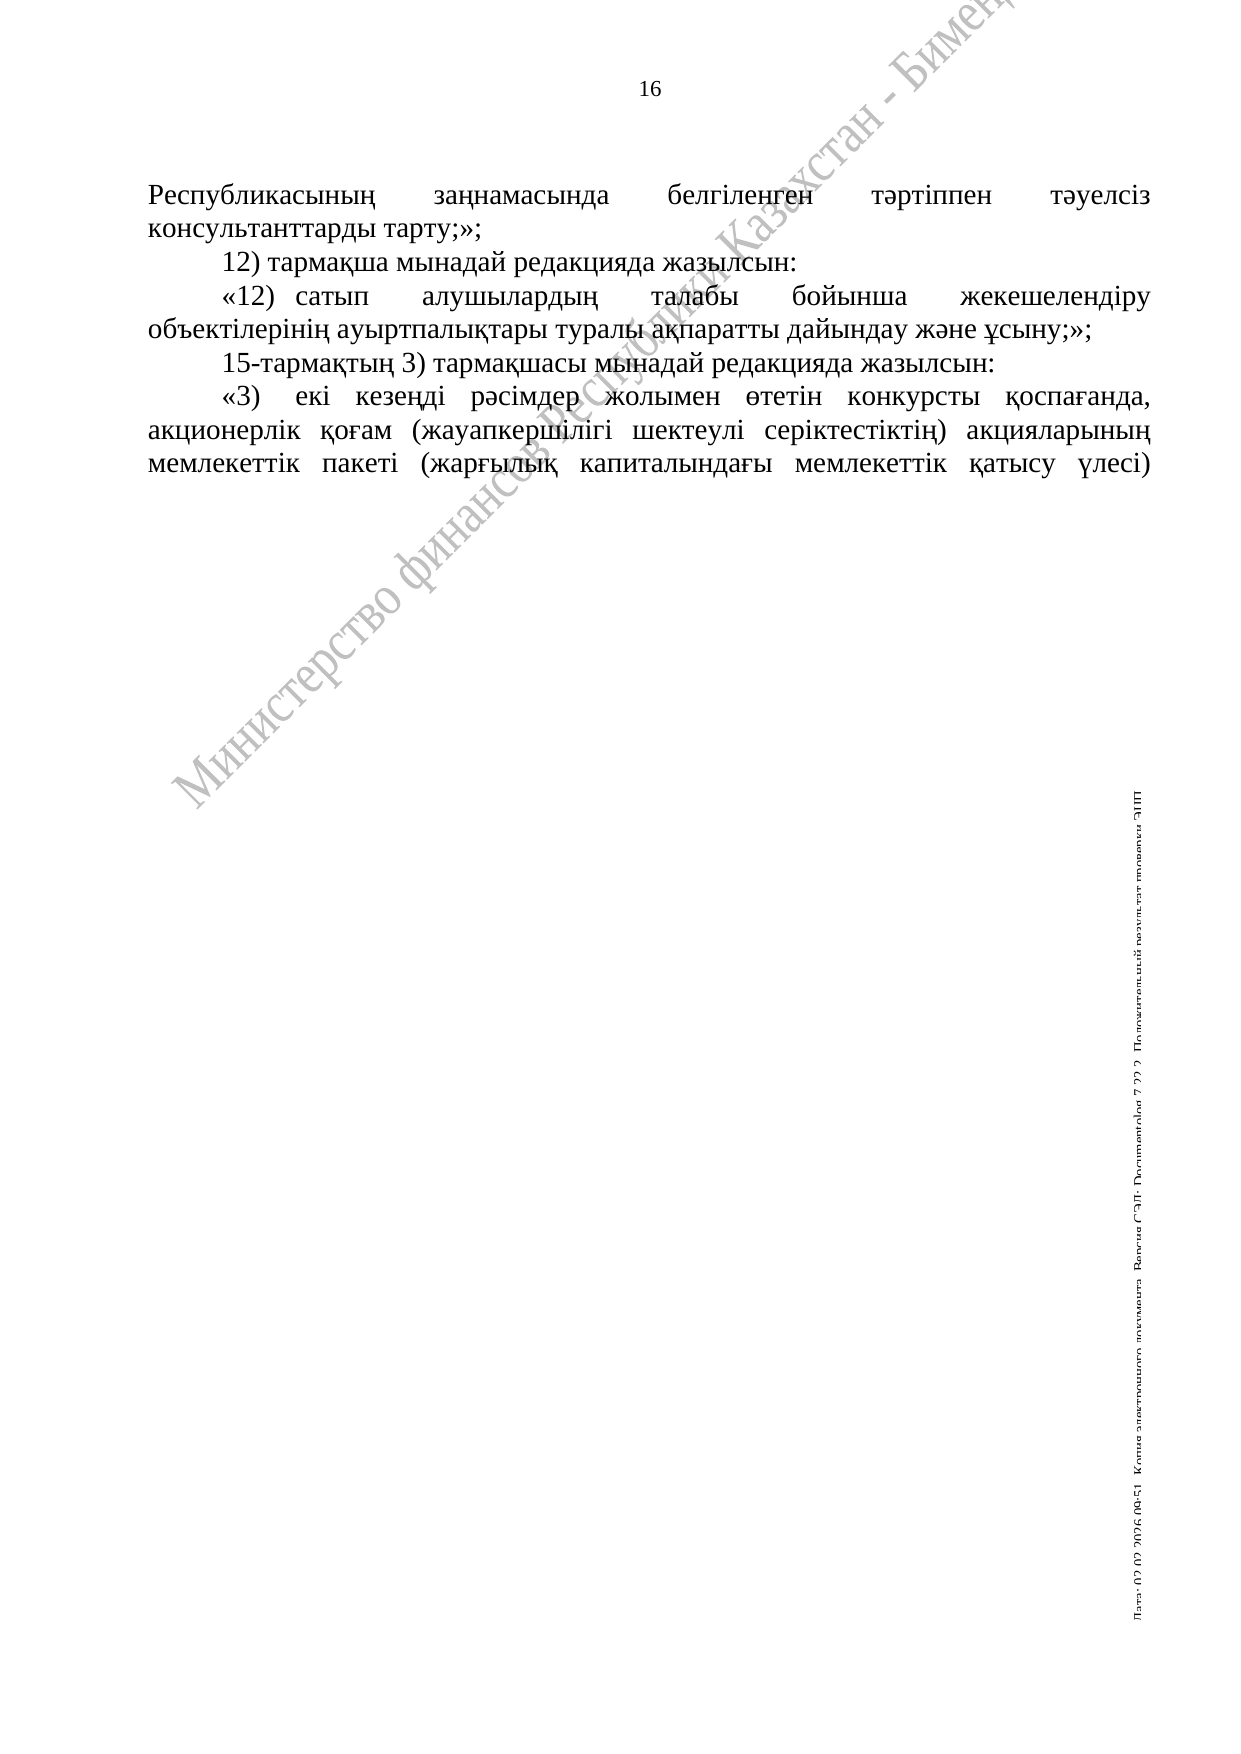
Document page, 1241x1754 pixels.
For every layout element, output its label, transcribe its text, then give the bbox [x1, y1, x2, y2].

text 15-тармақтың 3) тармақшасы мынадай редакцияда жазылсын: [148, 345, 1152, 378]
text 12) тармақша мынадай редакцияда жазылсын: [148, 244, 1152, 278]
text «3) екі кезеңді рәсімдер жолымен өтетін конкурсты қоспағанда, акционерлік қоғам (жауапкершілігі шектеулі серіктестіктің) акцияларының мемлекеттік пакеті (жарғылық капиталындағы мемлекеттік қатысу үлесі) түріндегі әрбір жекешелендіру объектісі бойынша сауда-саттық нысаны мен шарттары туралы тиісті саланың уәкілетті органының ұсыныстарын қарайды және шешім қабылдайды;»; [148, 378, 1152, 479]
text «12) сатып алушылардың талабы бойынша жекешелендіру объектілерінің ауыртпалықтары туралы ақпаратты дайындау және ұсыну;»; [148, 278, 1152, 345]
text «10) жекешелендіру объектісінің құнын бағалауды жүргізу және (немесе) жекешелендіру объектілері бойынша мәмілелерді сүйемелдеу мақсатында немесе бағалаушыны мемлекеттік сатып алу туралы Қазақстан Республикасының заңнамасында белгіленген тәртіппен тәуелсіз консультанттарды тарту;»; [148, 177, 1152, 244]
